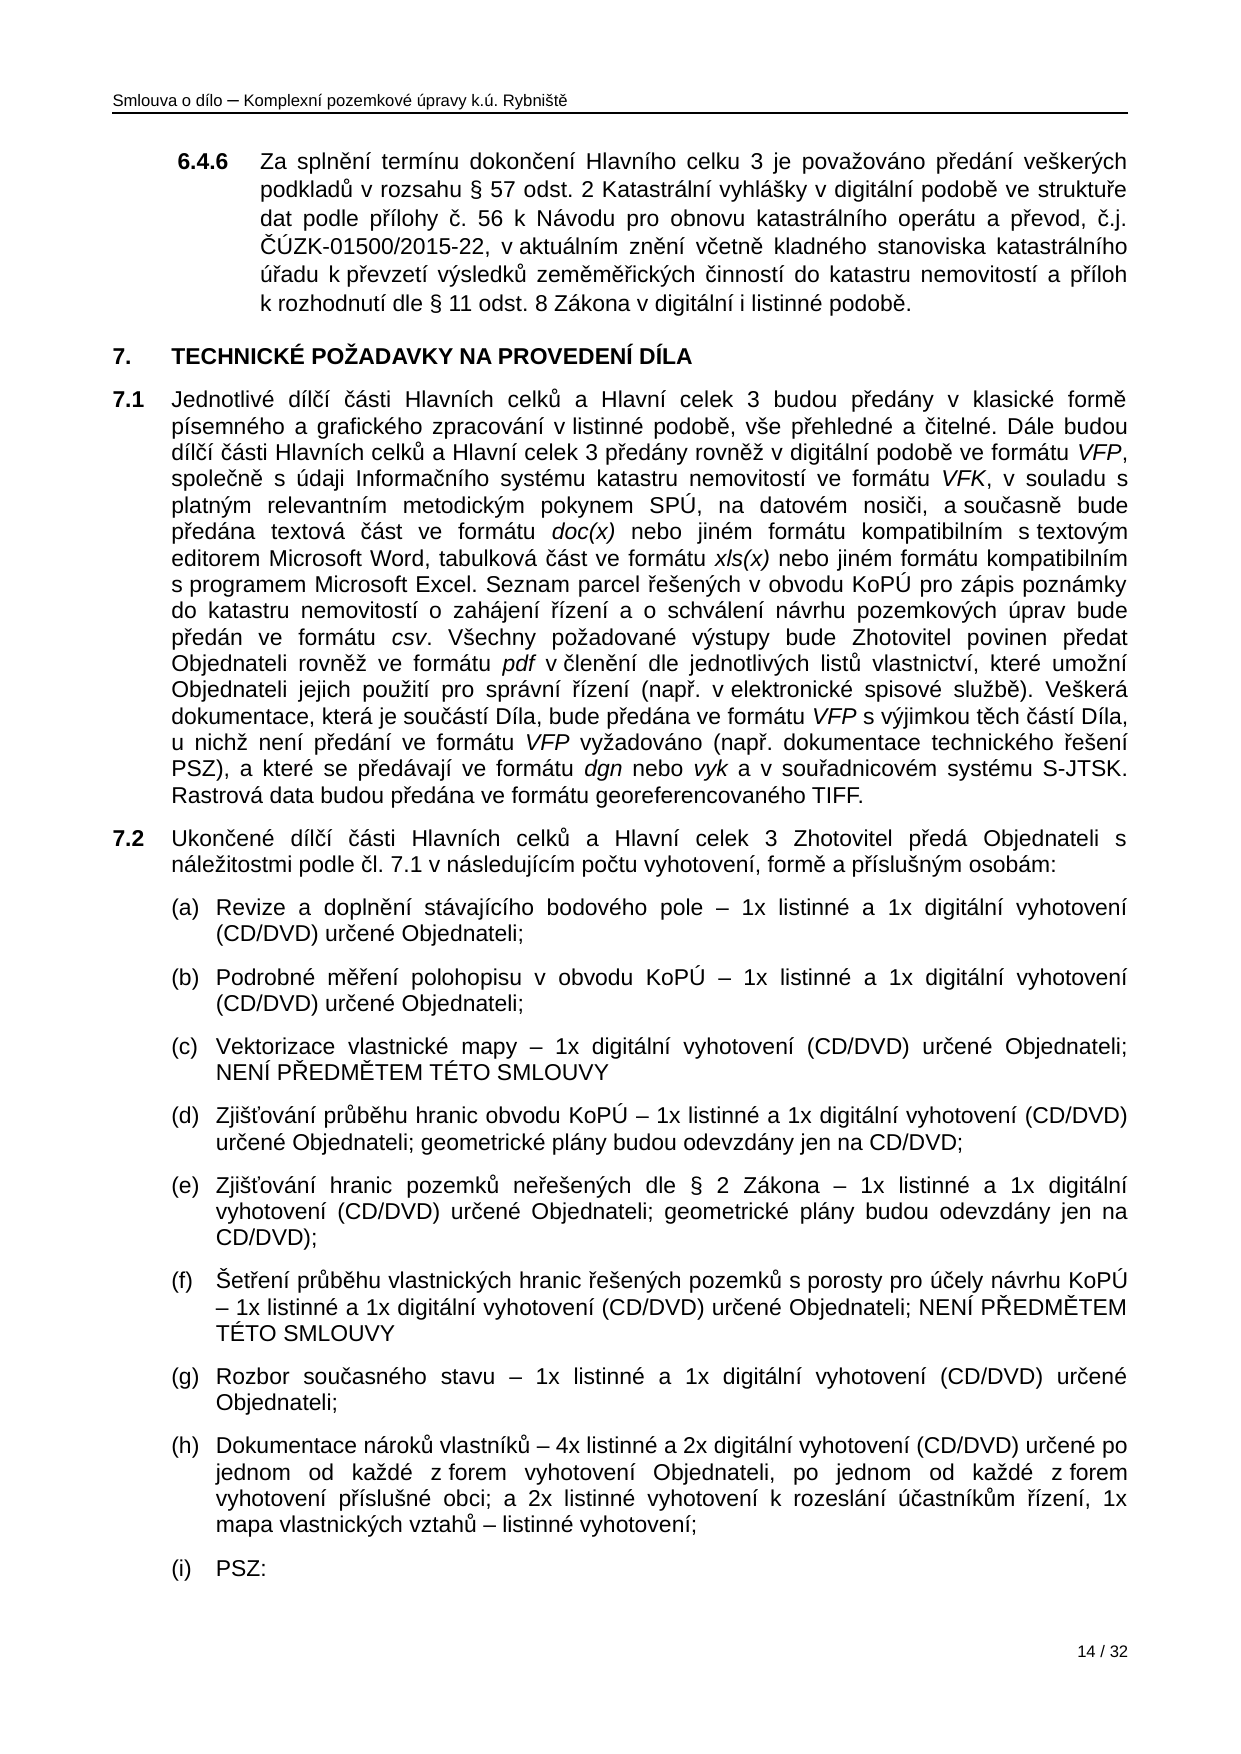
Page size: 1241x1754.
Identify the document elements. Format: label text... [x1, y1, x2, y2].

text Technické požadavky na provedení díla [112, 343, 1128, 370]
text Jednotlivé dílčí části Hlavních celků a Hlavní celek 3 budou předány v klasické formě písemného a grafického zpracování v listinné podobě, vše přehledné a čitelné. Dále budou dílčí části Hlavních celků a Hlavní celek 3 předány rovněž v digitální podobě ve formátu VFP, společně s údaji Informačního systému katastru nemovitostí ve formátu VFK, v souladu s platným relevantním metodickým pokynem SPÚ, na datovém nosiči, a současně bude předána textová část ve formátu doc(x) nebo jiném formátu kompatibilním s textovým editorem Microsoft Word, tabulková část ve formátu xls(x) nebo jiném formátu kompatibilním s programem Microsoft Excel. Seznam parcel řešených v obvodu KoPÚ pro zápis poznámky do katastru nemovitostí o zahájení řízení a o schválení návrhu pozemkových úprav bude předán ve formátu csv. Všechny požadované výstupy bude Zhotovitel povinen předat Objednateli rovněž ve formátu pdf v členění dle jednotlivých listů vlastnictví, které umožní Objednateli jejich použití pro správní řízení (např. v elektronické spisové službě). Veškerá dokumentace, která je součástí Díla, bude předána ve formátu VFP s výjimkou těch částí Díla, u nichž není předání ve formátu VFP vyžadováno (např. dokumentace technického řešení PSZ), a které se předávají ve formátu dgn nebo vyk a v souřadnicovém systému S-JTSK. Rastrová data budou předána ve formátu georeferencovaného TIFF. [112, 386, 1128, 808]
text Za splnění termínu dokončení Hlavního celku 3 je považováno předání veškerých podkladů v rozsahu § 57 odst. 2 Katastrální vyhlášky v digitální podobě ve struktuře dat podle přílohy č. 56 k Návodu pro obnovu katastrálního operátu a převod, č.j. ČÚZK-01500/2015-22, v aktuálním znění včetně kladného stanoviska katastrálního úřadu k převzetí výsledků zeměměřických činností do katastru nemovitostí a příloh k rozhodnutí dle § 11 odst. 8 Zákona v digitální i listinné podobě. [177, 148, 1128, 316]
list Zjišťování průběhu hranic obvodu KoPÚ – 1x listinné a 1x digitální vyhotovení (CD/DVD) určené Objednateli; geometrické plány budou odevzdány jen na CD/DVD; [171, 1102, 1128, 1155]
list PSZ: [171, 1554, 1128, 1581]
list Dokumentace nároků vlastníků – 4x listinné a 2x digitální vyhotovení (CD/DVD) určené po jednom od každé z forem vyhotovení Objednateli, po jednom od každé z forem vyhotovení příslušné obci; a 2x listinné vyhotovení k rozeslání účastníkům řízení, 1x mapa vlastnických vztahů – listinné vyhotovení; [171, 1432, 1128, 1538]
list Šetření průběhu vlastnických hranic řešených pozemků s porosty pro účely návrhu KoPÚ – 1x listinné a 1x digitální vyhotovení (CD/DVD) určené Objednateli; NENÍ PŘEDMĚTEM TÉTO SMLOUVY [171, 1267, 1128, 1346]
list Zjišťování hranic pozemků neřešených dle § 2 Zákona – 1x listinné a 1x digitální vyhotovení (CD/DVD) určené Objednateli; geometrické plány budou odevzdány jen na CD/DVD); [171, 1172, 1128, 1251]
list Vektorizace vlastnické mapy – 1x digitální vyhotovení (CD/DVD) určené Objednateli; NENÍ PŘEDMĚTEM TÉTO SMLOUVY [171, 1033, 1128, 1086]
list Rozbor současného stavu – 1x listinné a 1x digitální vyhotovení (CD/DVD) určené Objednateli; [171, 1363, 1128, 1416]
list Podrobné měření polohopisu v obvodu KoPÚ – 1x listinné a 1x digitální vyhotovení (CD/DVD) určené Objednateli; [171, 963, 1128, 1016]
list Revize a doplnění stávajícího bodového pole – 1x listinné a 1x digitální vyhotovení (CD/DVD) určené Objednateli; [171, 894, 1128, 947]
text Ukončené dílčí části Hlavních celků a Hlavní celek 3 Zhotovitel předá Objednateli s náležitostmi podle čl. 7.1 v následujícím počtu vyhotovení, formě a příslušným osobám: [112, 825, 1128, 877]
